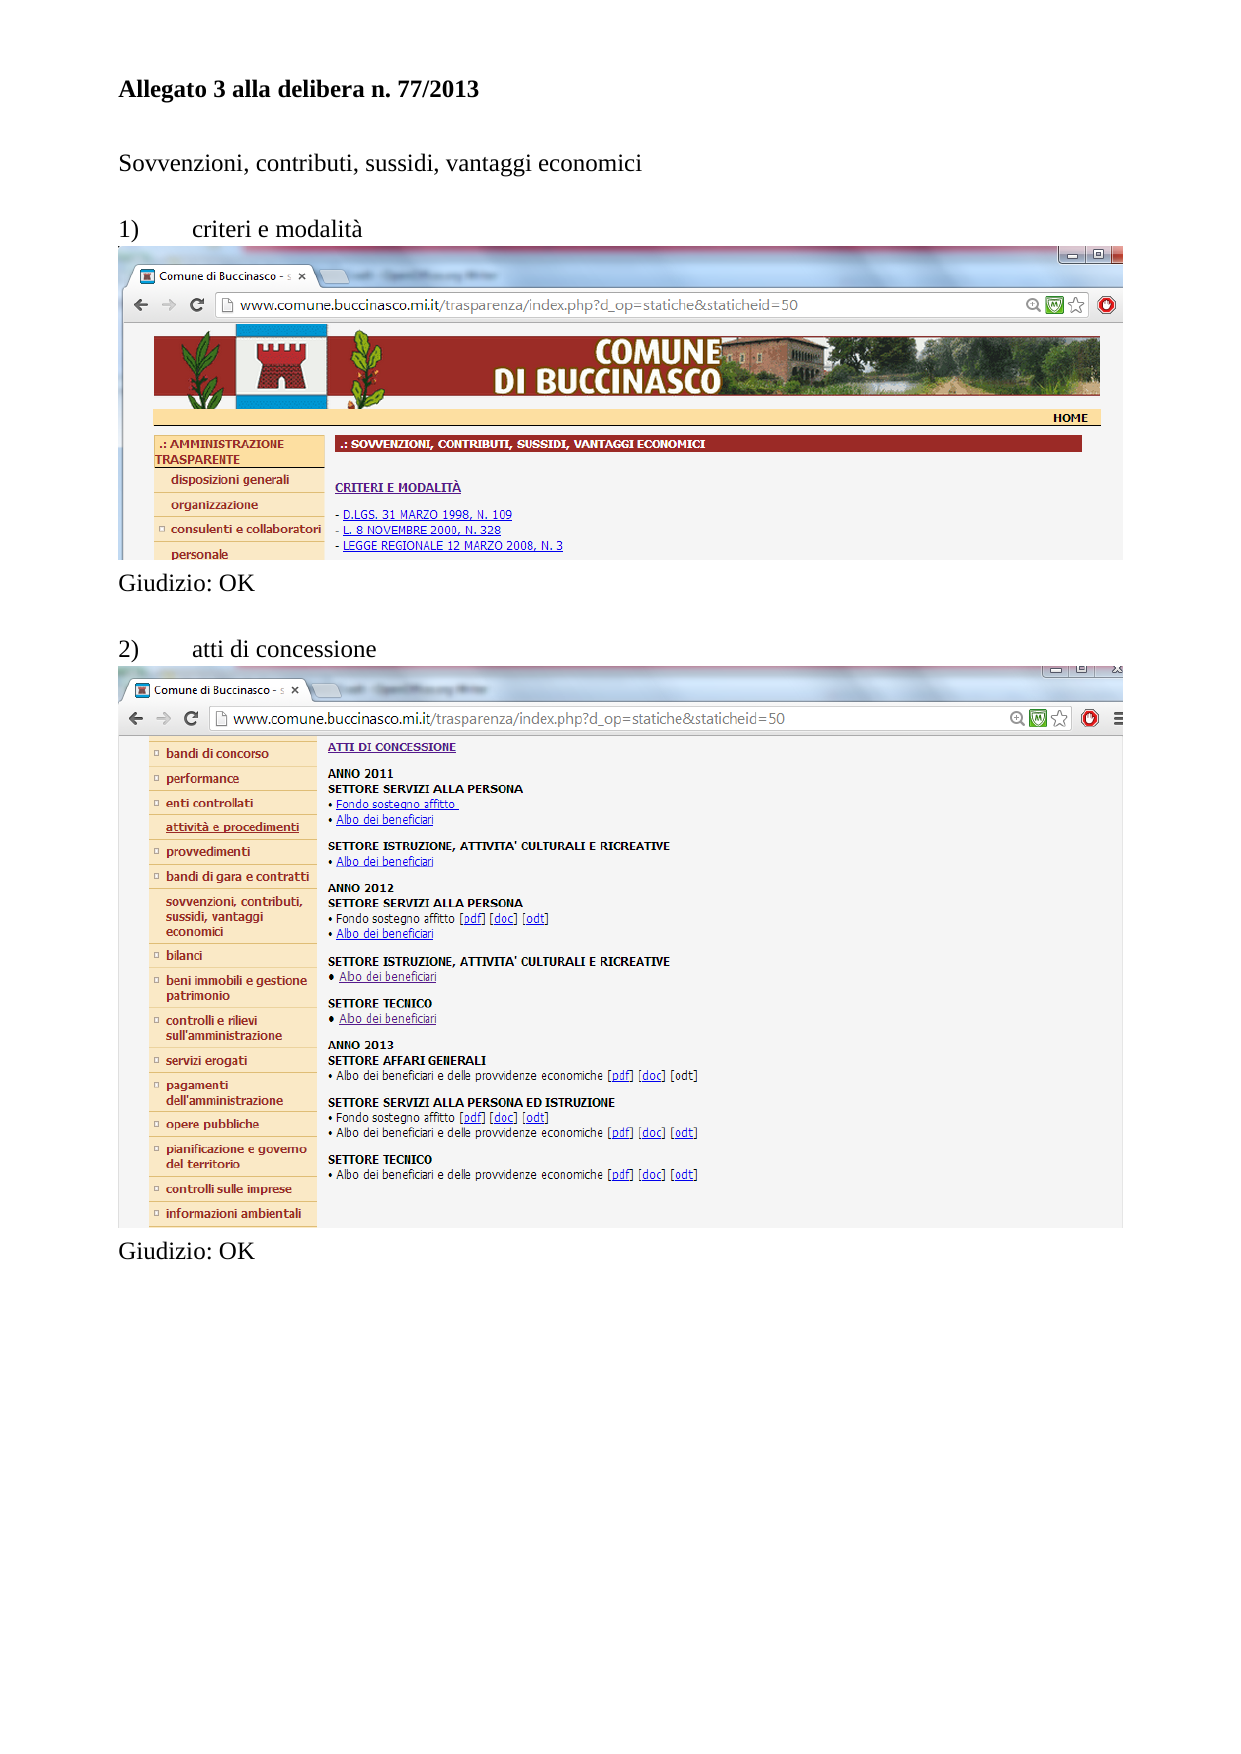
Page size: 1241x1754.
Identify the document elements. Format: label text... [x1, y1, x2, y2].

text Giudizio: OK [118, 560, 1122, 597]
picture [118, 666, 1123, 1228]
picture [118, 246, 1123, 560]
list atti di concessione [118, 634, 1122, 663]
text Giudizio: OK [118, 1228, 1122, 1264]
list criteri e modalità [118, 214, 1122, 242]
text Sovvenzioni, contributi, sussidi, vantaggi economici [118, 148, 1122, 176]
